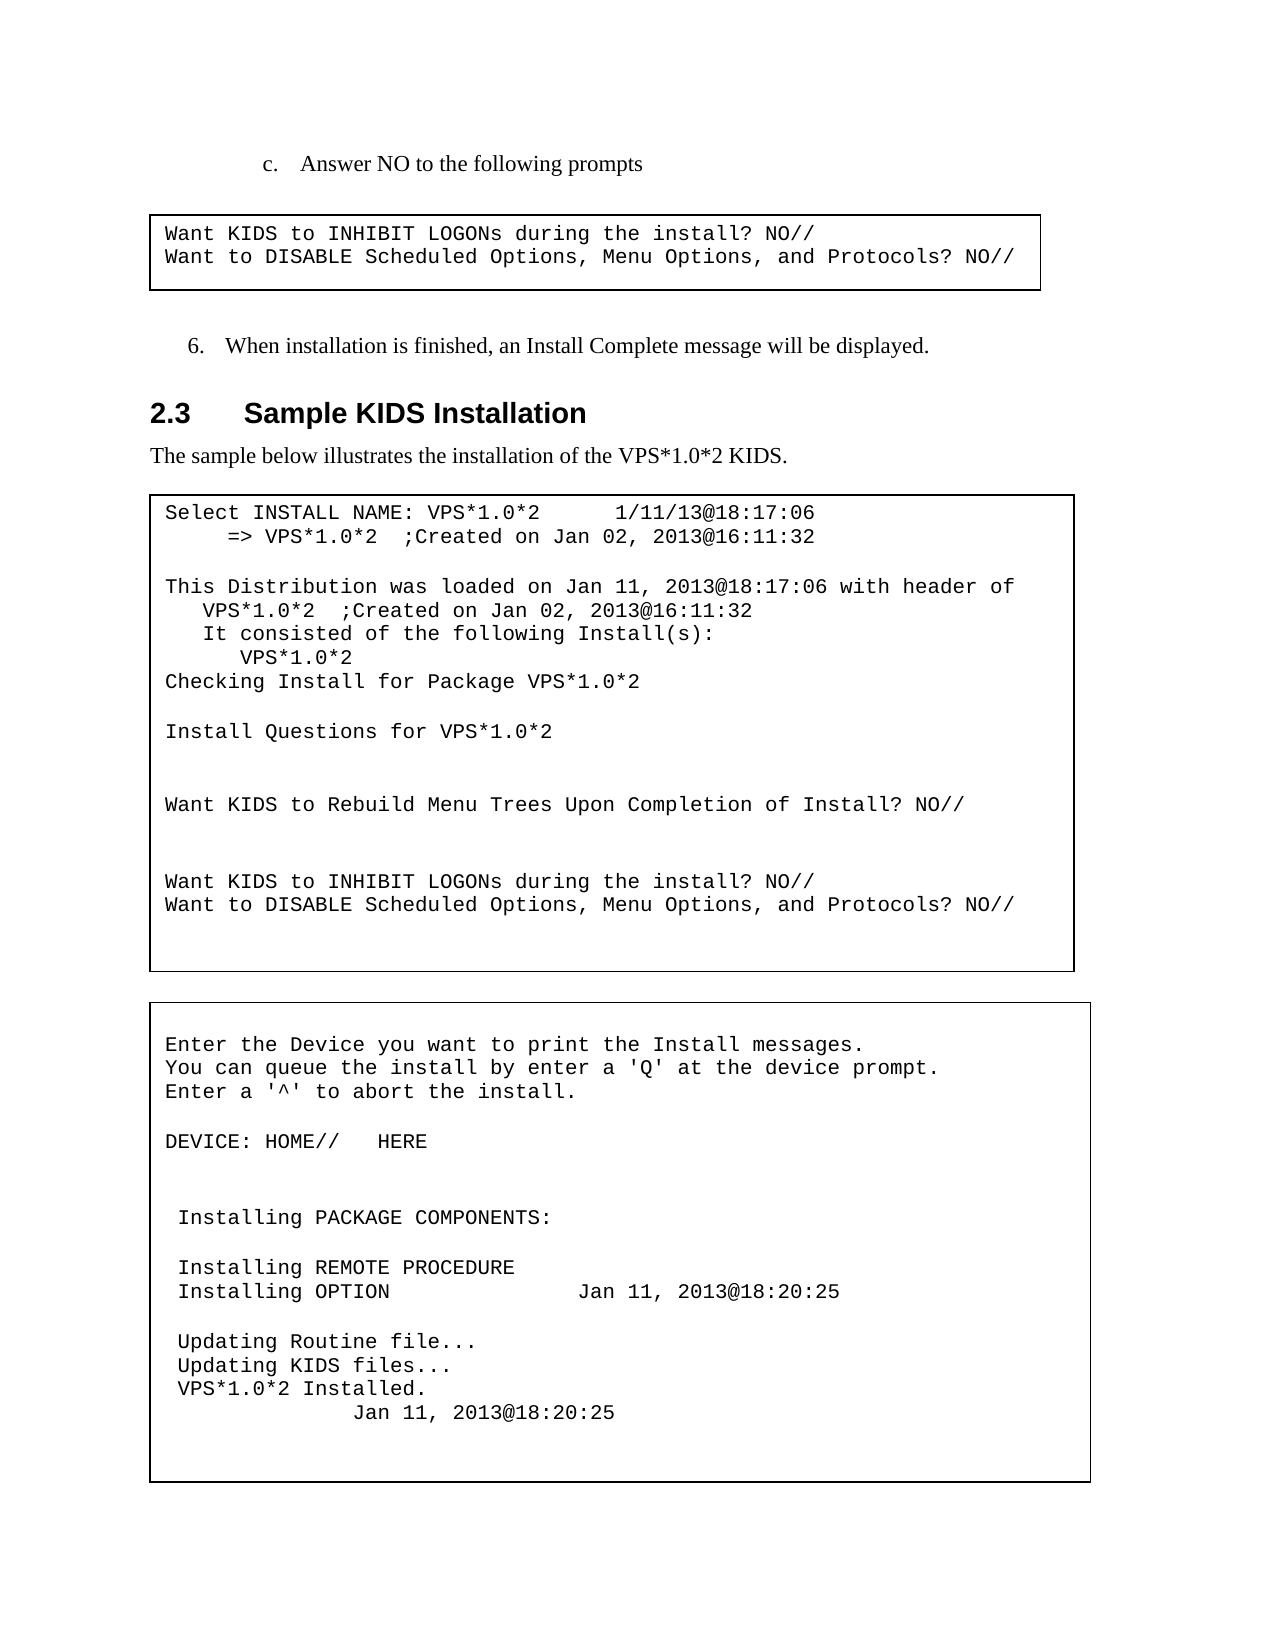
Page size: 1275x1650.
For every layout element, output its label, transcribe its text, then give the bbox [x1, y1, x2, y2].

list Answer NO to the following prompts [262, 150, 1149, 176]
list When installation is finished, an Install Complete message will be displayed. [187, 332, 1149, 359]
subtitle Sample KIDS Installation [150, 396, 975, 430]
text The sample below illustrates the installation of the VPS*1.0*2 KIDS. [150, 442, 1125, 468]
